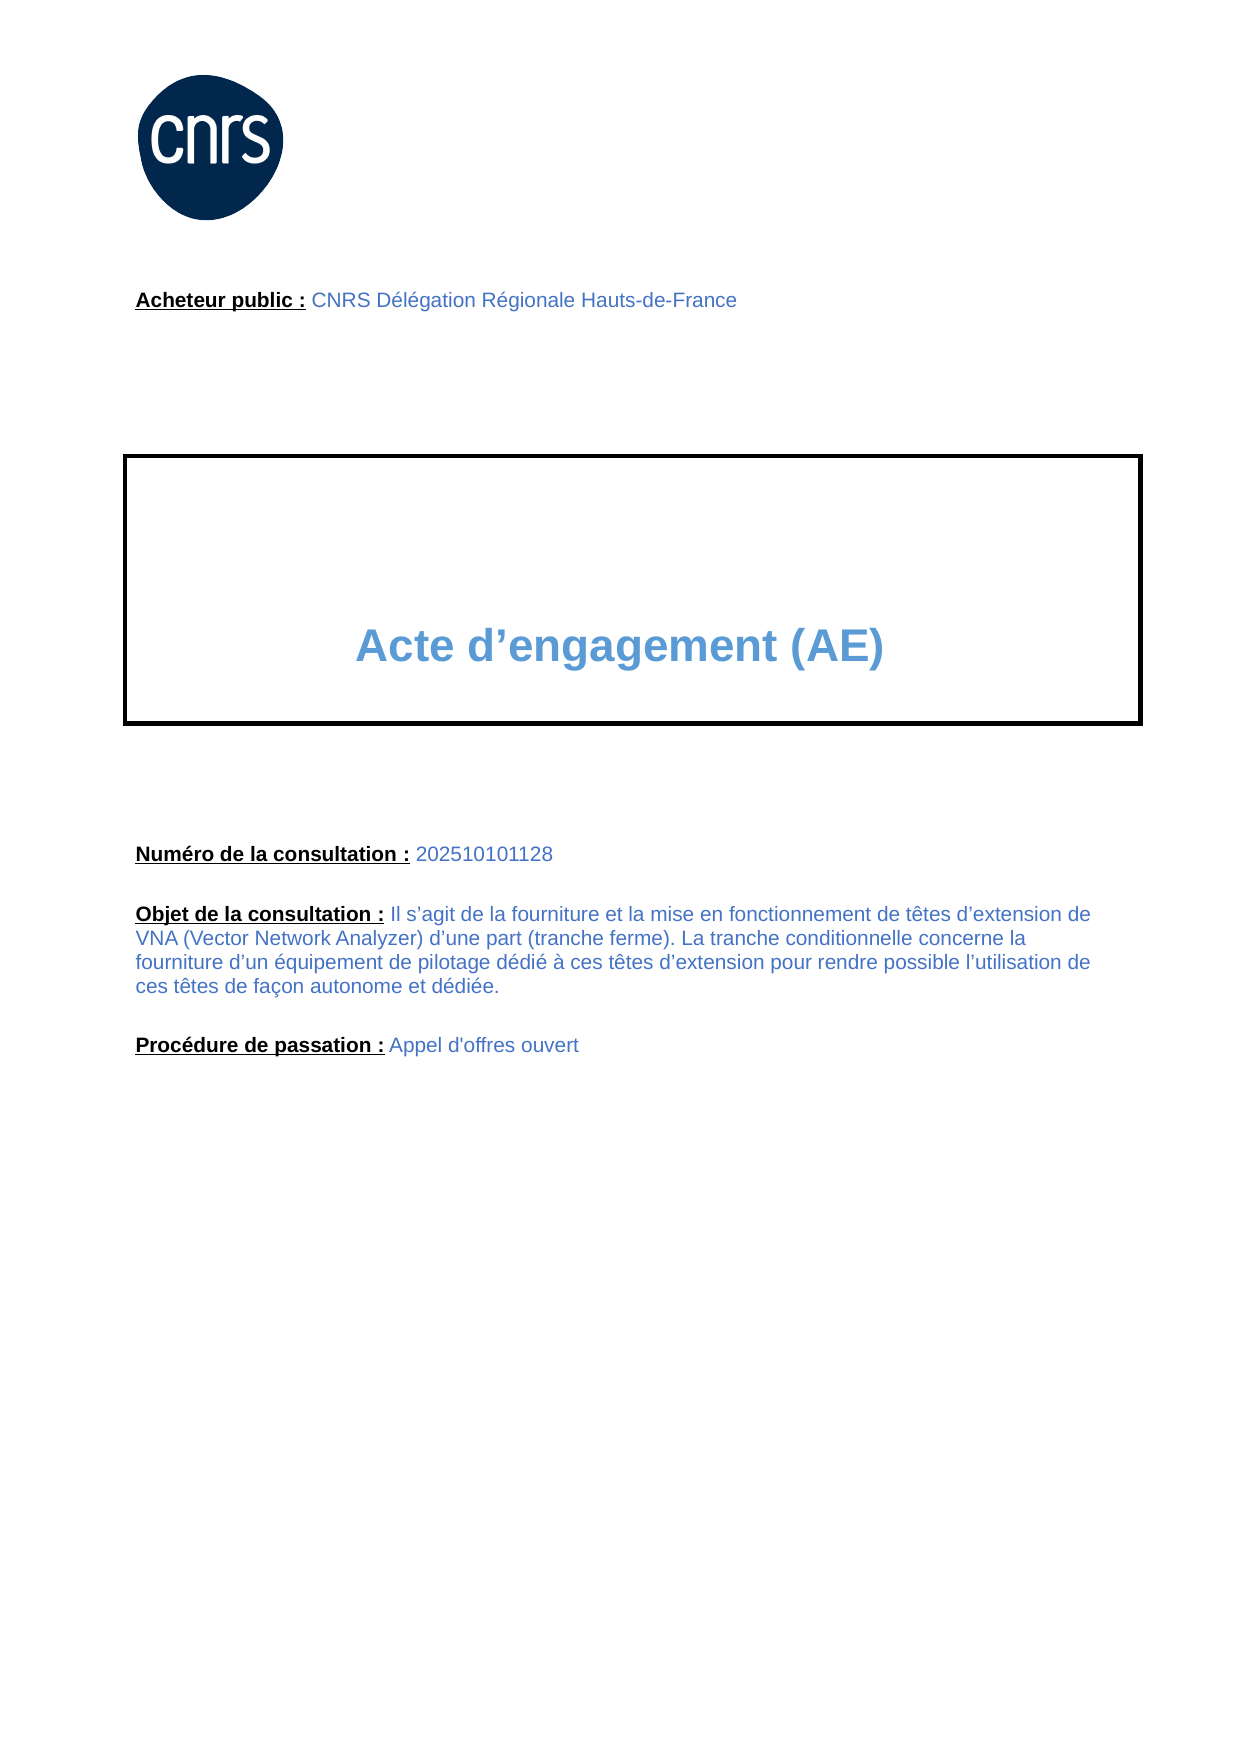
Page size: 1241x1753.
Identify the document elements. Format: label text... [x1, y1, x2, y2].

picture [135, 73, 286, 222]
text Numéro de la consultation : 202510101128 [135, 842, 1105, 866]
text Procédure de passation : Appel d'offres ouvert [135, 1033, 1105, 1057]
text Acte d’engagement (AE) [135, 618, 1105, 671]
text Acheteur public : CNRS Délégation Régionale Hauts-de-France [135, 288, 738, 312]
text Objet de la consultation : Il s’agit de la fourniture et la mise en fonctionnement de têtes d’extension de VNA (Vector Network Analyzer) d’une part (tranche ferme). La tranche conditionnelle concerne la fourniture d’un équipement de pilotage dédié à ces têtes d’extension pour rendre possible l’utilisation de ces têtes de façon autonome et dédiée. [135, 902, 1105, 997]
